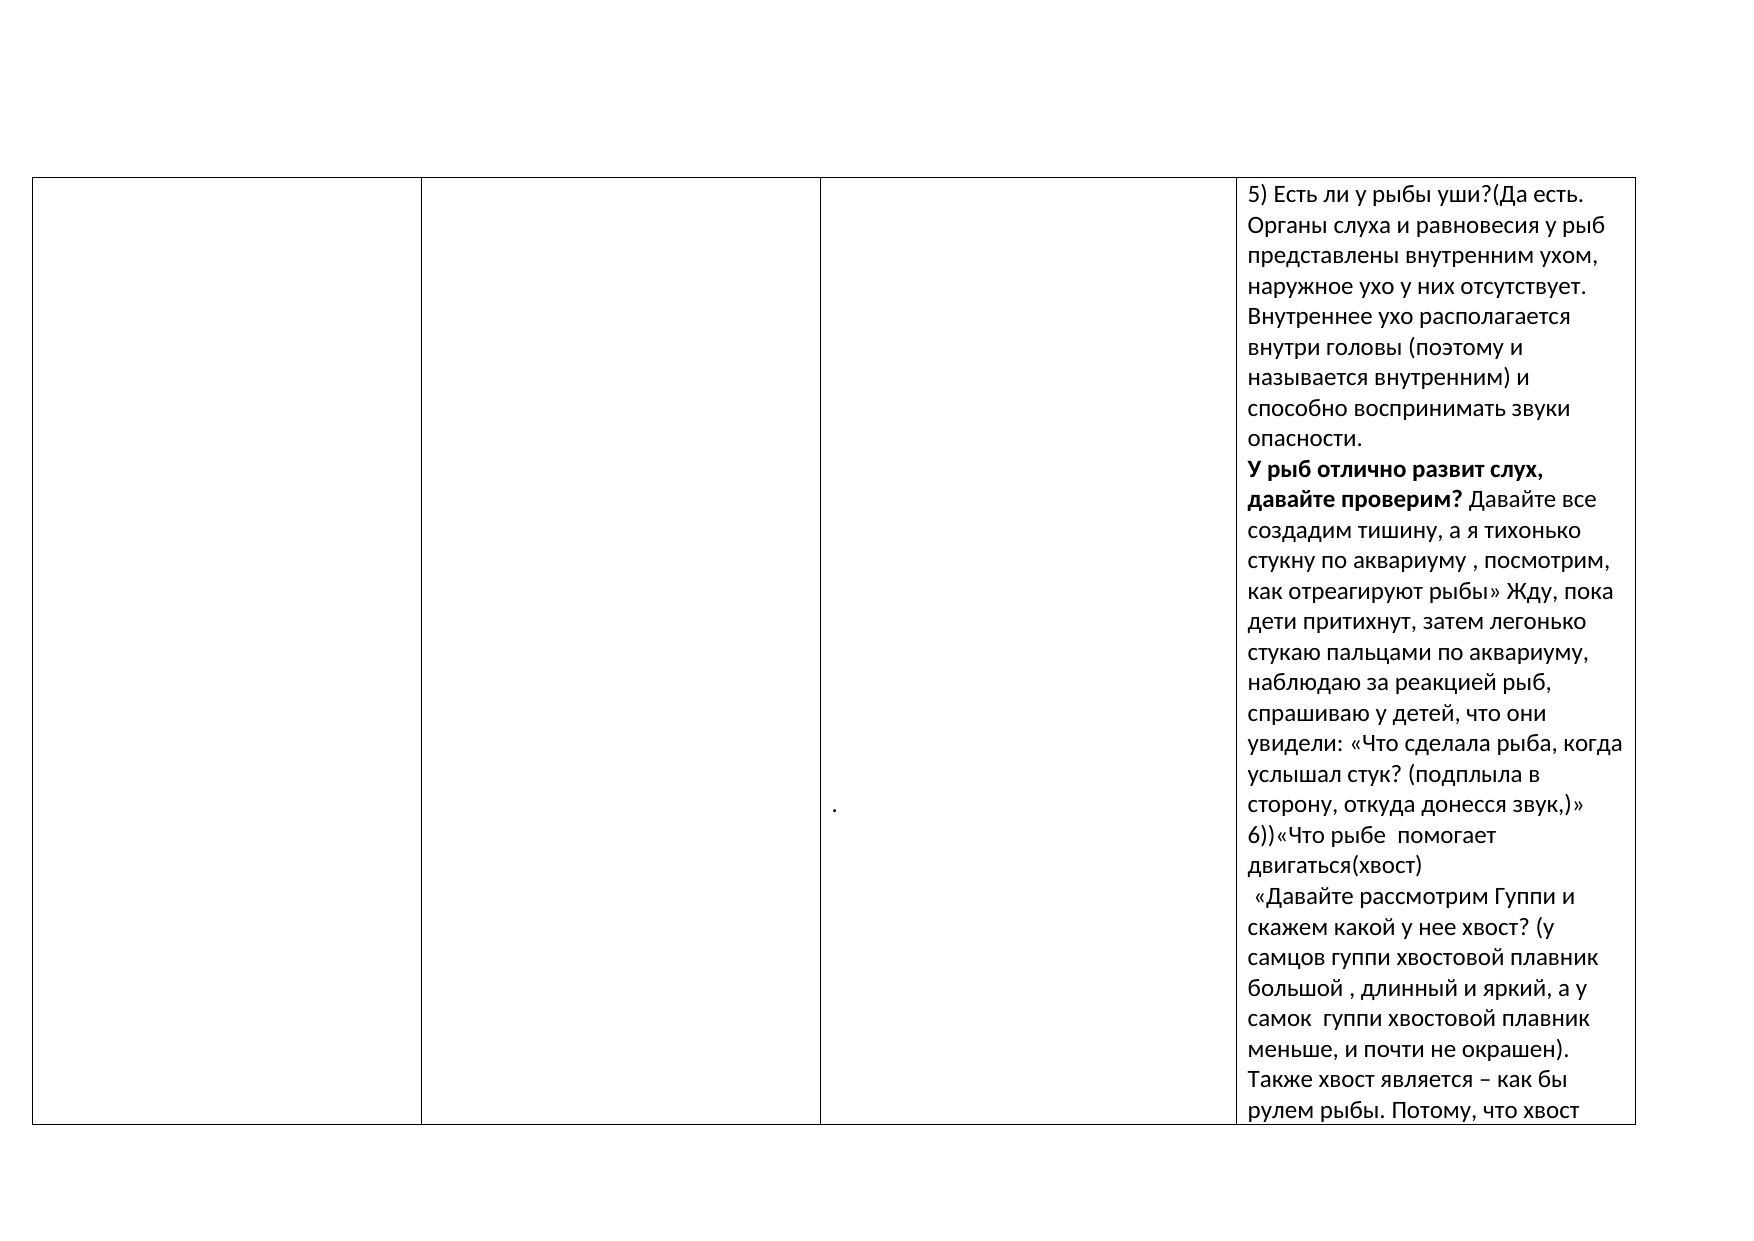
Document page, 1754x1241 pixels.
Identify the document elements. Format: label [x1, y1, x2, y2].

table_cell [422, 178, 820, 1124]
table_cell [821, 178, 1236, 1124]
table_cell [1237, 178, 1635, 1124]
table_cell [33, 178, 421, 1124]
